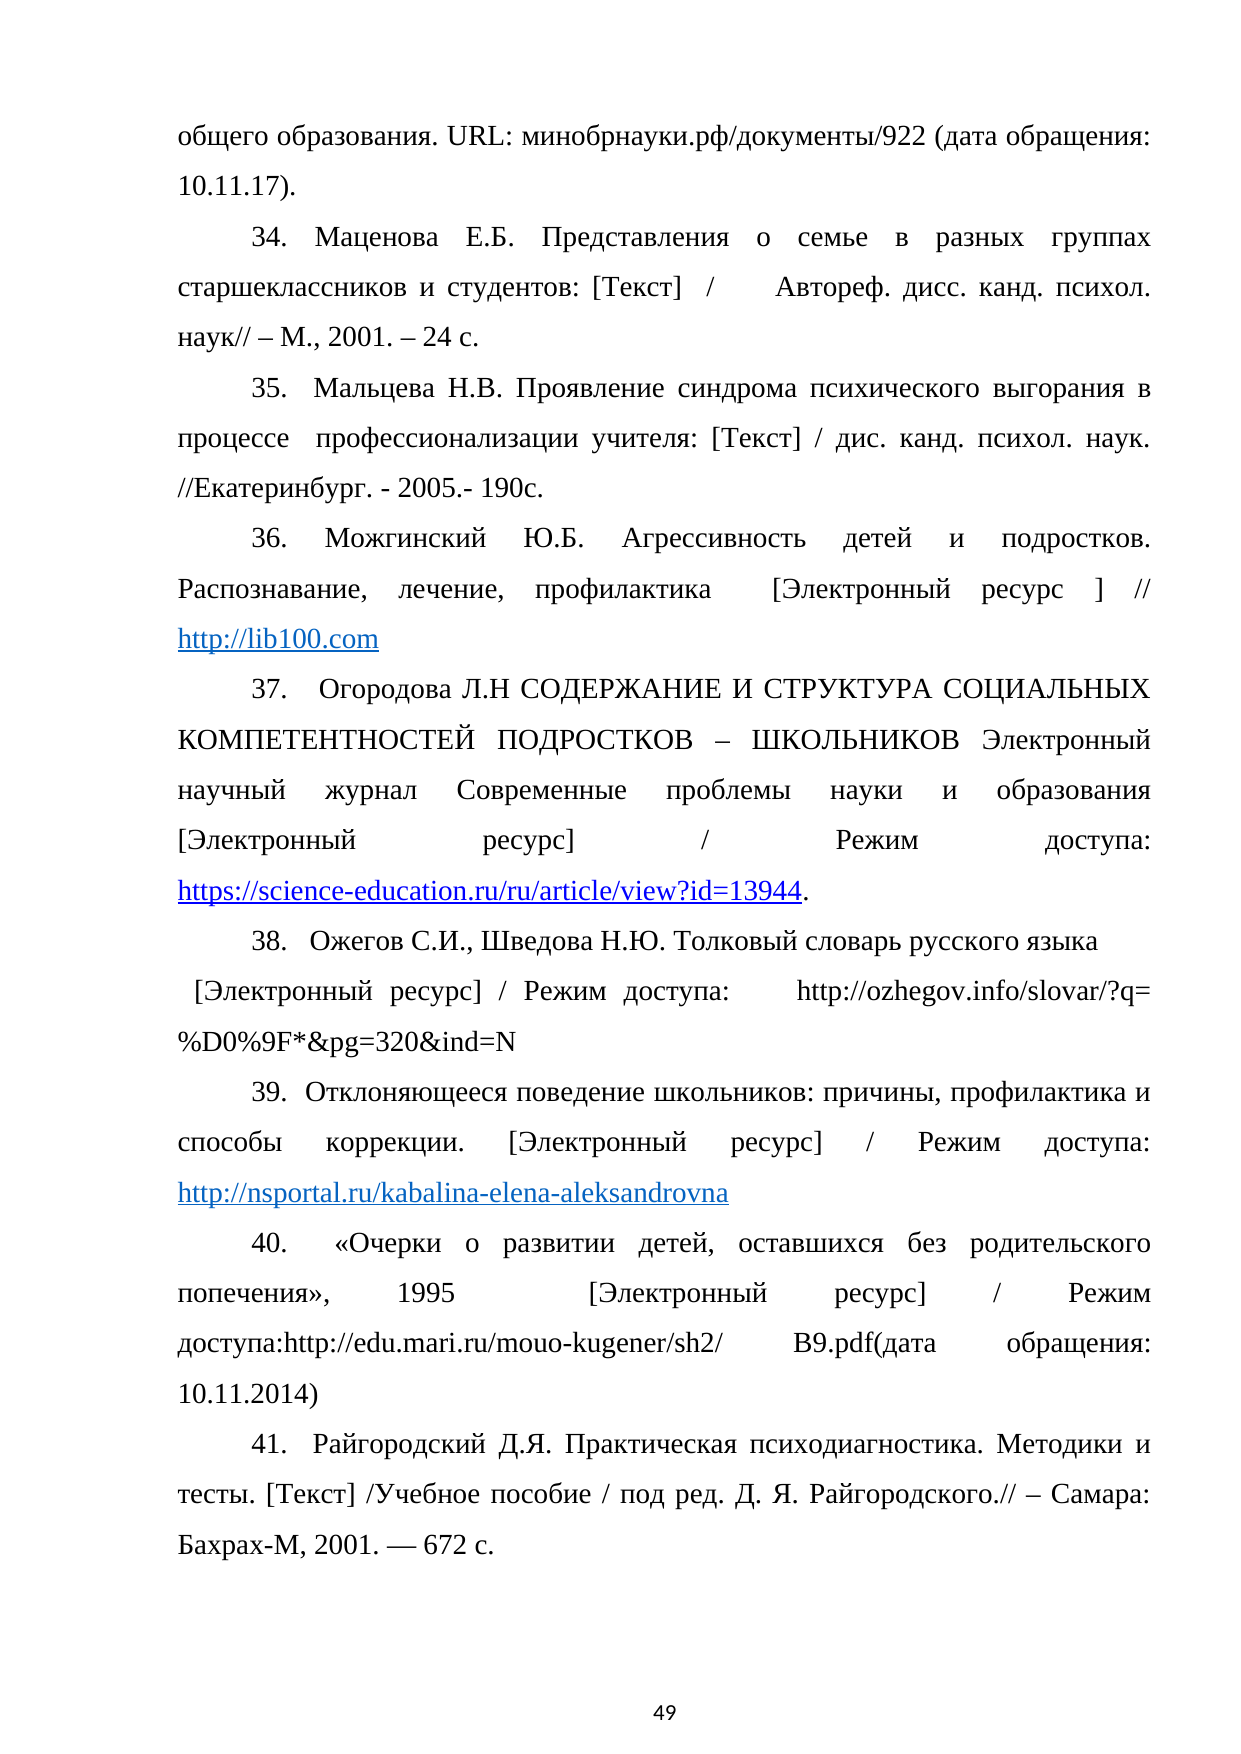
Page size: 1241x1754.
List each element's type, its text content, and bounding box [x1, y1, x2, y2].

text 38. Ожегов С.И., Шведова Н.Ю. Толковый словарь русского языка [177, 923, 1152, 957]
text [177, 118, 1152, 202]
text [Электронный ресурс] / Режим доступа: http://ozhegov.info/slovar/?q=%D0%9F*&pg=320&ind=N [177, 973, 1152, 1057]
text 39. Отклоняющееся поведение школьников: причины, профилактика и способы коррекции. [Электронный ресурс] / Режим доступа: http://nsportal.ru/kabalina-elena-aleksandrovna [177, 1074, 1152, 1208]
text 35. Мальцева Н.В. Проявление синдрома психического выгорания в процессе профессионализации учителя: [Текст] / дис. канд. психол. наук. //Екатеринбург. - 2005.- 190с. [177, 370, 1152, 504]
text 40. «Очерки о развитии детей, оставшихся без родительского попечения», 1995 [Электронный ресурс] / Режим доступа:http://edu.mari.ru/mouo-kugener/sh2/ B9.pdf(дата обращения: 10.11.2014) [177, 1225, 1152, 1409]
text 36. Можгинский Ю.Б. Агрессивность детей и подростков. Распознавание, лечение, профилактика [Электронный ресурс ] // http://lib100.com [177, 521, 1152, 655]
text 37. Огородова Л.Н СОДЕРЖАНИЕ И СТРУКТУРА СОЦИАЛЬНЫХ КОМПЕТЕНТНОСТЕЙ ПОДРОСТКОВ – ШКОЛЬНИКОВ Электронный научный журнал Современные проблемы науки и образования [Электронный ресурс] / Режим доступа: https://science-education.ru/ru/article/view?id=13944. [177, 672, 1152, 906]
text 41. Райгородский Д.Я. Практическая психодиагностика. Методики и тесты. [Текст] /Учебное пособие / под ред. Д. Я. Райгородского.// – Самара: Бахрах-М, 2001. — 672 с. [177, 1426, 1152, 1560]
text 34. Маценова Е.Б. Представления о семье в разных группах старшеклассников и студентов: [Текст] / Автореф. дисс. канд. психол. наук// – М., 2001. – 24 с. [177, 219, 1152, 353]
